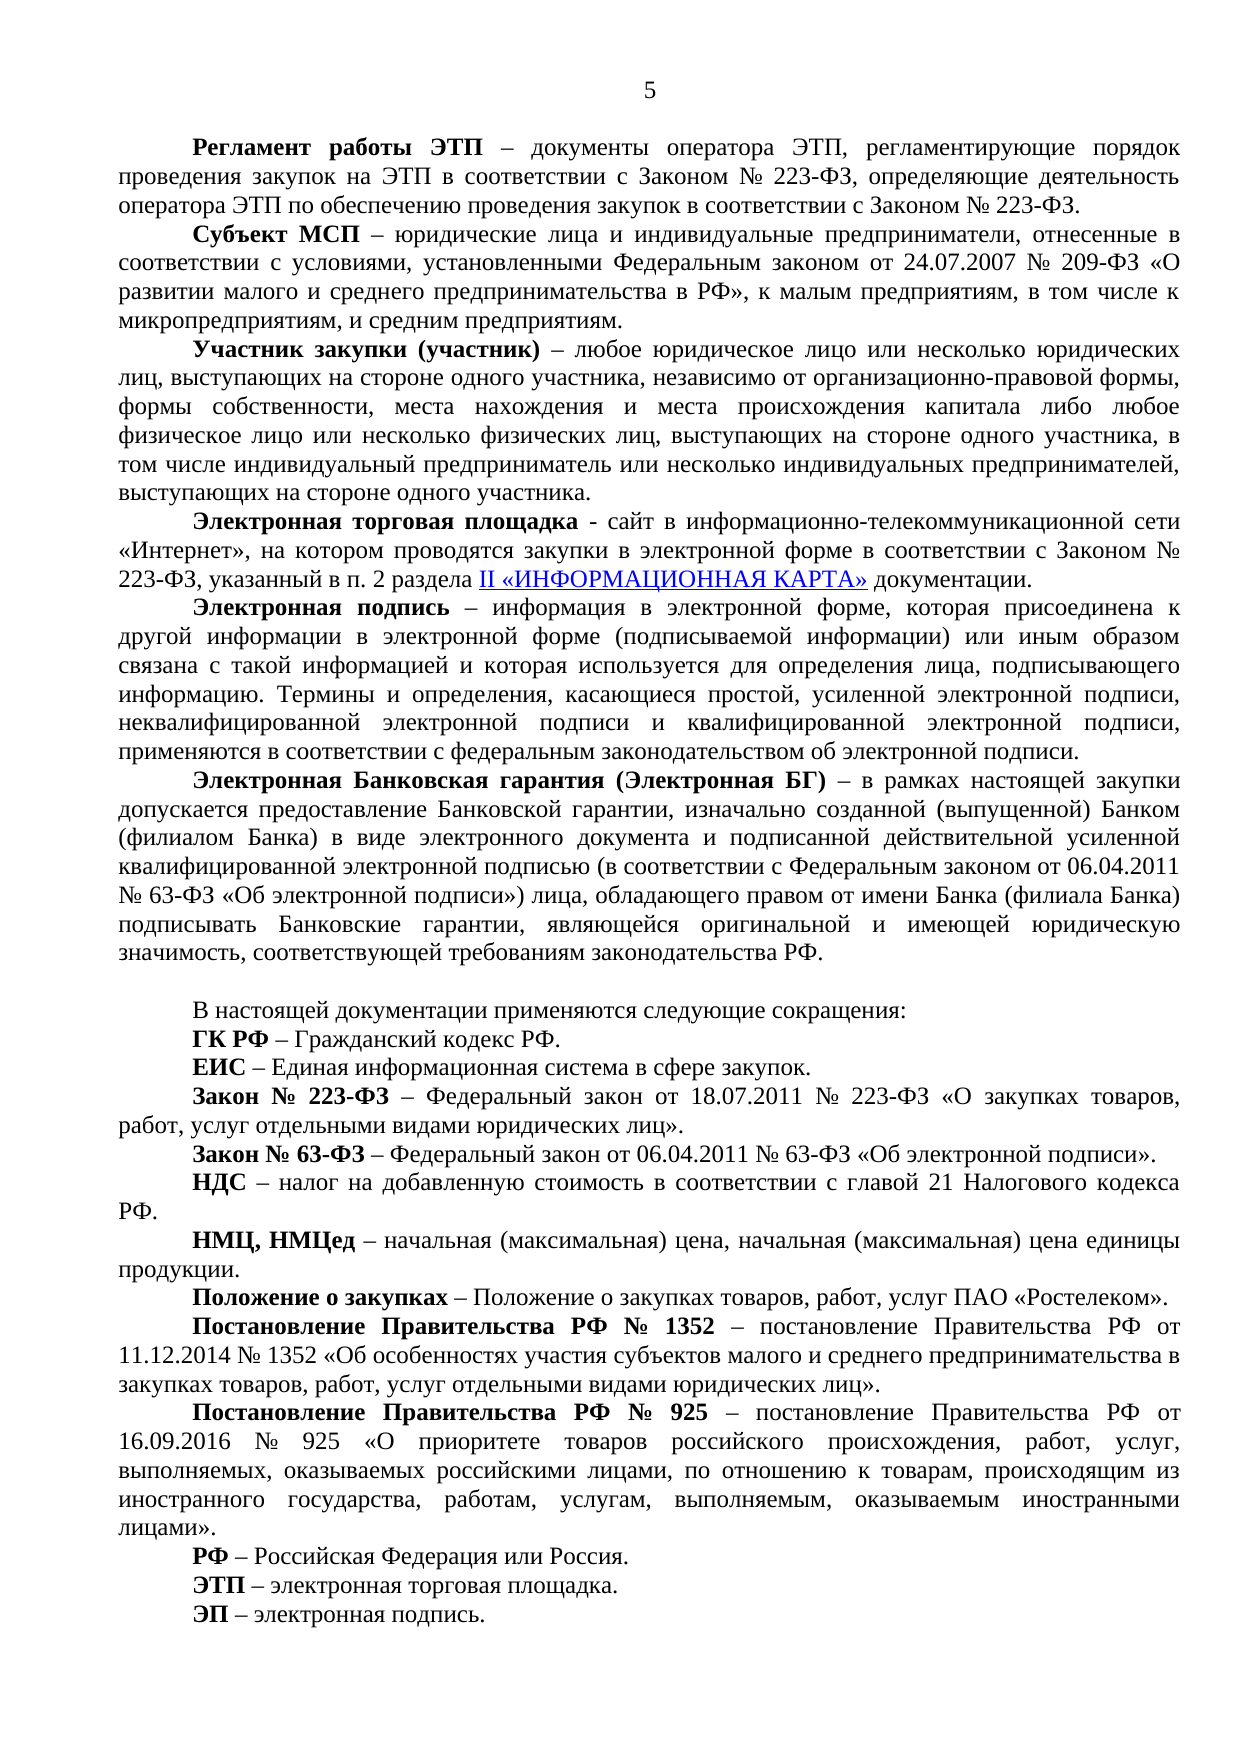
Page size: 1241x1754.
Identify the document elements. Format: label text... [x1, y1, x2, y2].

text Электронная Банковская гарантия (Электронная БГ) – в рамках настоящей закупки допускается предоставление Банковской гарантии, изначально созданной (выпущенной) Банком (филиалом Банка) в виде электронного документа и подписанной действительной усиленной квалифицированной электронной подписью (в соответствии с Федеральным законом от 06.04.2011 № 63-ФЗ «Об электронной подписи») лица, обладающего правом от имени Банка (филиала Банка) подписывать Банковские гарантии, являющейся оригинальной и имеющей юридическую значимость, соответствующей требованиям законодательства РФ. [118, 765, 1181, 966]
text Субъект МСП – юридические лица и индивидуальные предприниматели, отнесенные в соответствии с условиями, установленными Федеральным законом от 24.07.2007 № 209-ФЗ «О развитии малого и среднего предпринимательства в РФ», к малым предприятиям, в том числе к микропредприятиям, и средним предприятиям. [118, 219, 1181, 334]
text Положение о закупках – Положение о закупках товаров, работ, услуг ПАО «Ростелеком». [118, 1282, 1181, 1311]
text Участник закупки (участник) – любое юридическое лицо или несколько юридических лиц, выступающих на стороне одного участника, независимо от организационно-правовой формы, формы собственности, места нахождения и места происхождения капитала либо любое физическое лицо или несколько физических лиц, выступающих на стороне одного участника, в том числе индивидуальный предприниматель или несколько индивидуальных предпринимателей, выступающих на стороне одного участника. [118, 334, 1181, 506]
text Закон № 223-ФЗ – Федеральный закон от 18.07.2011 № 223-ФЗ «О закупках товаров, работ, услуг отдельными видами юридических лиц». [118, 1081, 1181, 1139]
text ЭТП – электронная торговая площадка. [118, 1570, 1181, 1599]
text ГК РФ – Гражданский кодекс РФ. [118, 1024, 1181, 1052]
text Регламент работы ЭТП – документы оператора ЭТП, регламентирующие порядок проведения закупок на ЭТП в соответствии с Законом № 223-ФЗ, определяющие деятельность оператора ЭТП по обеспечению проведения закупок в соответствии с Законом № 223-ФЗ. [118, 132, 1181, 219]
text Постановление Правительства РФ № 1352 – постановление Правительства РФ от 11.12.2014 № 1352 «Об особенностях участия субъектов малого и среднего предпринимательства в закупках товаров, работ, услуг отдельными видами юридических лиц». [118, 1311, 1181, 1397]
text РФ – Российская Федерация или Россия. [118, 1541, 1181, 1570]
text НДС – налог на добавленную стоимость в соответствии с главой 21 Налогового кодекса РФ. [118, 1167, 1181, 1225]
text Электронная торговая площадка - сайт в информационно-телекоммуникационной сети «Интернет», на котором проводятся закупки в электронной форме в соответствии с Законом № 223-ФЗ, указанный в п. 2 раздела II «ИНФОРМАЦИОННАЯ КАРТА» документации. [118, 506, 1181, 592]
text Постановление Правительства РФ № 925 – постановление Правительства РФ от 16.09.2016 № 925 «О приоритете товаров российского происхождения, работ, услуг, выполняемых, оказываемых российскими лицами, по отношению к товарам, происходящим из иностранного государства, работам, услугам, выполняемым, оказываемым иностранными лицами». [118, 1397, 1181, 1541]
text НМЦ, НМЦед – начальная (максимальная) цена, начальная (максимальная) цена единицы продукции. [118, 1225, 1181, 1282]
text ЭП – электронная подпись. [118, 1599, 1181, 1627]
text В настоящей документации применяются следующие сокращения: [118, 995, 1181, 1024]
text Закон № 63-ФЗ – Федеральный закон от 06.04.2011 № 63-ФЗ «Об электронной подписи». [118, 1139, 1181, 1167]
text ЕИС – Единая информационная система в сфере закупок. [118, 1052, 1181, 1081]
text Электронная подпись – информация в электронной форме, которая присоединена к другой информации в электронной форме (подписываемой информации) или иным образом связана с такой информацией и которая используется для определения лица, подписывающего информацию. Термины и определения, касающиеся простой, усиленной электронной подписи, неквалифицированной электронной подписи и квалифицированной электронной подписи, применяются в соответствии с федеральным законодательством об электронной подписи. [118, 592, 1181, 765]
